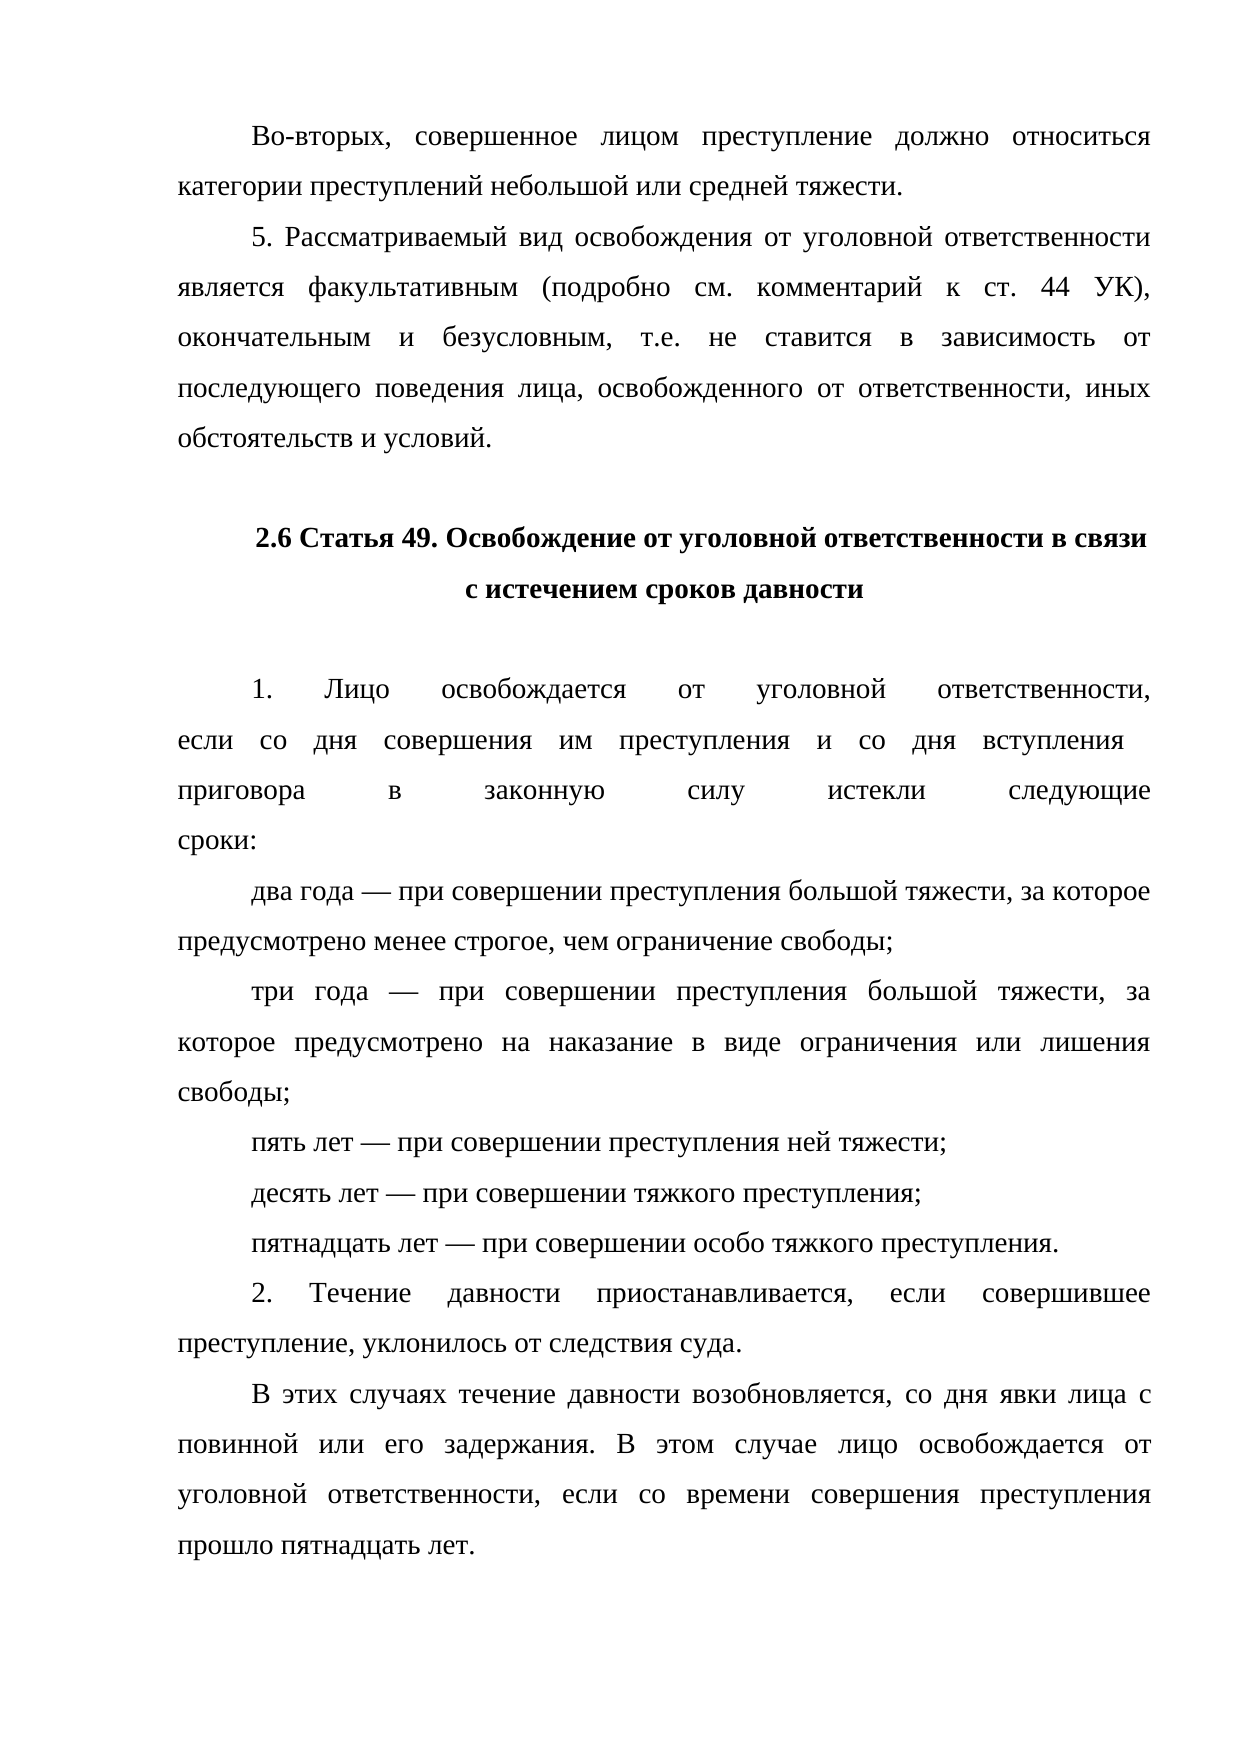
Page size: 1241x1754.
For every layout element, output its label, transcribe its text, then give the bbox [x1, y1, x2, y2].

text 2. Течение давности приостанавливается, если совершившее преступление, уклонилось от следствия суда. [177, 1275, 1152, 1359]
text три года — при совершении преступления большой тяжести, за которое предусмотрено на наказание в виде ограничения или лишения свободы; [177, 973, 1152, 1108]
text 1. Лицо освобождается от уголовной ответственности, если со дня совершения им преступления и со дня вступления приговора в законную силу истекли следующие сроки: [177, 672, 1152, 856]
text 2.6 Статья 49. Освобождение от уголовной ответственности в связи с истечением сроков давности [177, 521, 1152, 604]
text Во-вторых, совершенное лицом преступление должно относиться категории преступлений небольшой или средней тяжести. [177, 118, 1152, 202]
text два года — при совершении преступления большой тяжести, за которое предусмотрено менее строгое, чем ограничение свободы; [177, 873, 1152, 957]
text 5. Рассматриваемый вид освобождения от уголовной ответственности является факультативным (подробно см. комментарий к ст. 44 УК), окончательным и безусловным, т.е. не ставится в зависимость от последующего поведения лица, освобожденного от ответственности, иных обстоятельств и условий. [177, 219, 1152, 453]
text пять лет — при совершении преступления ней тяжести; [177, 1124, 1152, 1158]
text пятнадцать лет — при совершении особо тяжкого преступления. [177, 1225, 1152, 1258]
text В этих случаях течение давности возобновляется, со дня явки лица с повинной или его задержания. В этом случае лицо освобождается от уголовной ответственности, если со времени совершения преступления прошло пятнадцать лет. [177, 1376, 1152, 1560]
text десять лет — при совершении тяжкого преступления; [177, 1175, 1152, 1208]
